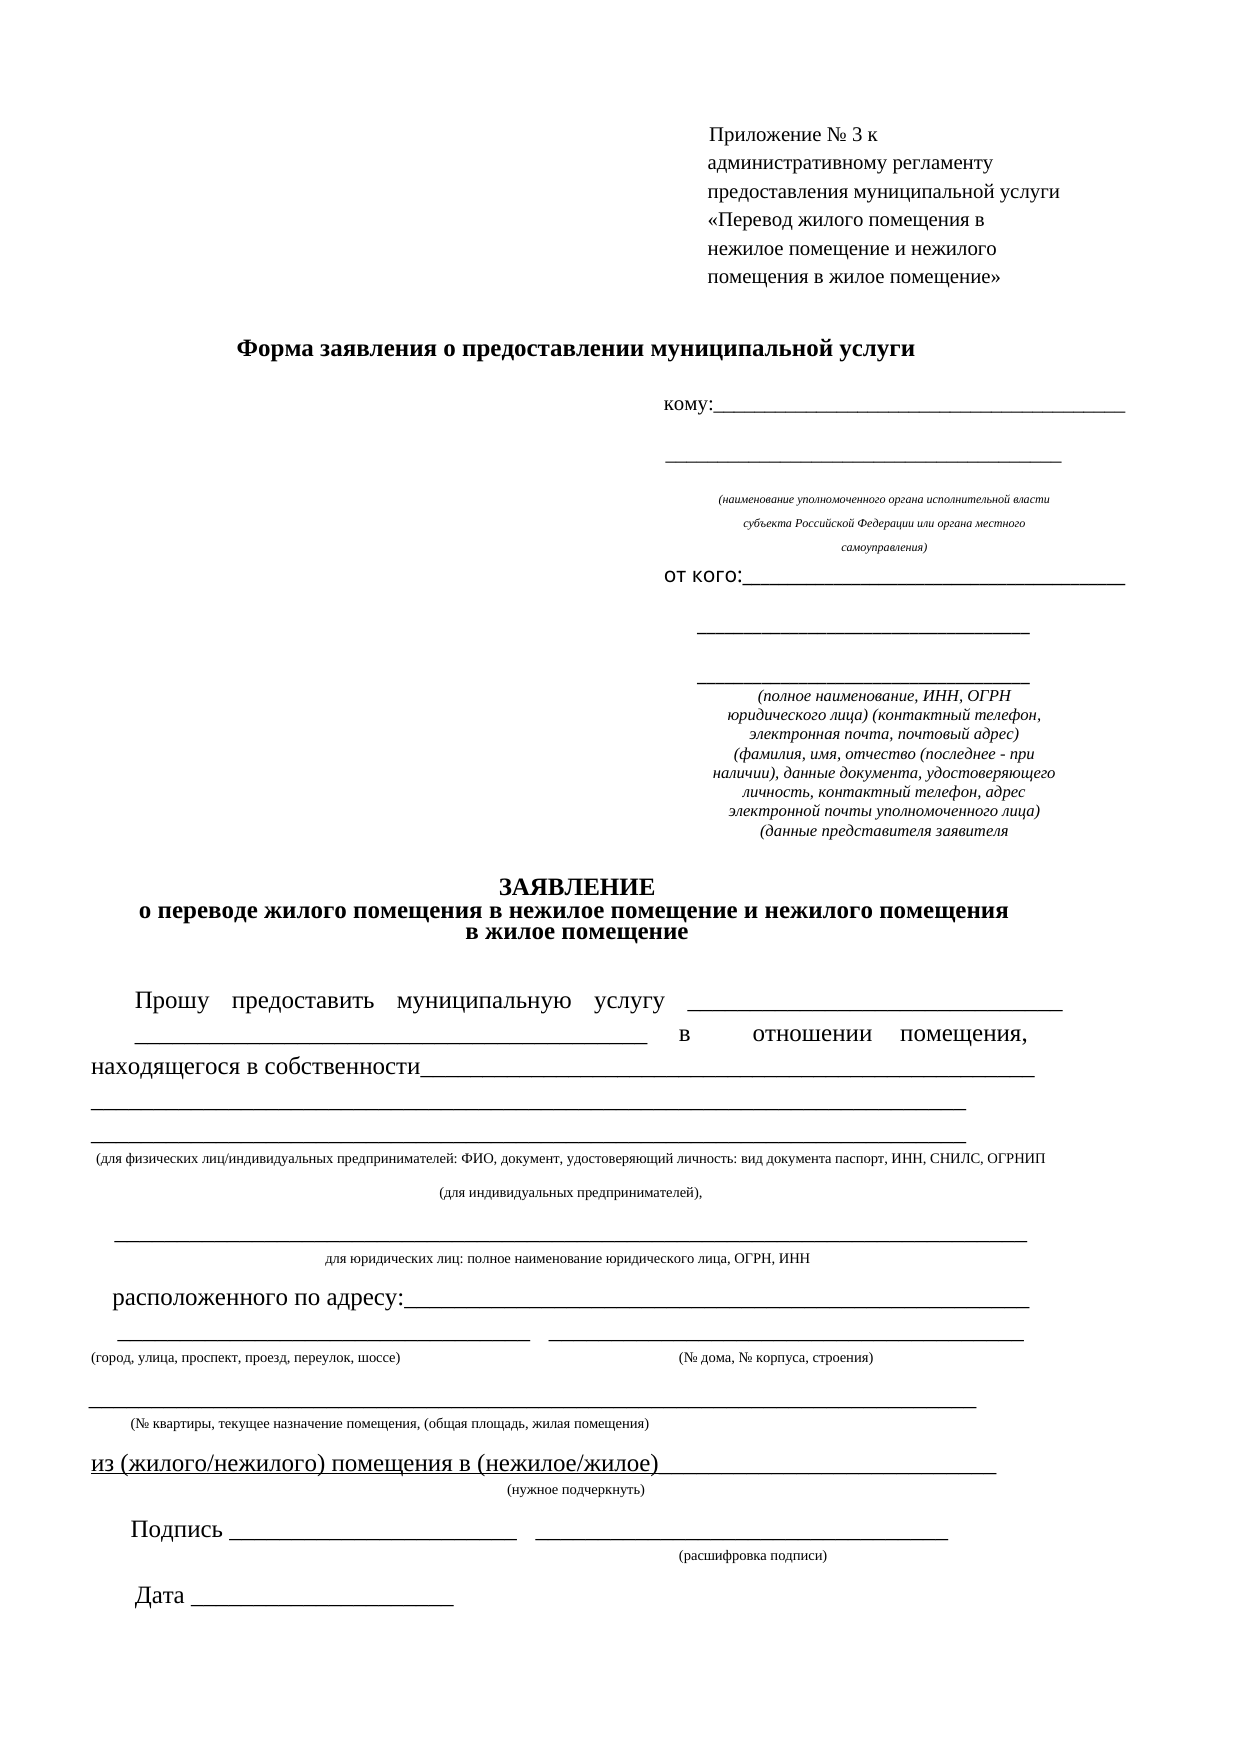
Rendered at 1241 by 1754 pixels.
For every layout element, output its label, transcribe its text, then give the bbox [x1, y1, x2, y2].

text Форма заявления о предоставлении муниципальной услуги [89, 339, 1063, 360]
text ЗАЯВЛЕНИЕ [91, 878, 1063, 899]
text ____________________________________ [664, 664, 1063, 686]
text ____________________________________ [664, 614, 1063, 636]
text (город, улица, проспект, проезд, переулок, шоссе) (№ дома, № корпуса, строения) [91, 1348, 1051, 1377]
text _________________________________________________________________________ для юридических лиц: полное наименование юридического лица, ОГРН, ИНН расположенного по адресу:__________________________________________________ _________________________________ ______________________________________ [91, 1216, 1051, 1344]
text Приложение № 3 к административному регламенту предоставления муниципальной услуги «Перевод жилого помещения в нежилое помещение и нежилого помещения в жилое помещение» [707, 118, 1061, 289]
text от кого: [664, 564, 1063, 586]
text о переводе жилого помещения в нежилое помещение и нежилого помещения в жилое помещение [91, 902, 1063, 944]
text (полное наименование, ИНН, ОГРН юридического лица) (контактный телефон, электронная почта, почтовый адрес) [707, 686, 1061, 743]
text кому: [664, 393, 1063, 414]
text (фамилия, имя, отчество (последнее - при наличии), данные документа, удостоверяющего личность, контактный телефон, адрес электронной почты уполномоченного лица) [707, 743, 1061, 820]
text (для физических лиц/индивидуальных предпринимателей: ФИО, документ, удостоверяющий личность: вид документа паспорт, ИНН, СНИЛС, ОГРНИП (для индивидуальных предпринимателей), [91, 1150, 1051, 1212]
text (наименование уполномоченного органа исполнительной власти субъекта Российской Федерации или органа местного самоуправления) [707, 492, 1061, 564]
text Дата _____________________ [134, 1580, 1063, 1608]
text (№ квартиры, текущее назначение помещения, (общая площадь, жилая помещения) [130, 1414, 1063, 1443]
text Прошу предоставить муниципальную услугу ______________________________ _________________________________________ в отношении помещения, [134, 985, 1063, 1047]
text _______________________________________________________________________ [89, 1382, 1063, 1410]
text Подпись _______________________ _________________________________ [130, 1514, 1063, 1542]
text ______________________________________ [664, 442, 1063, 464]
text находящегося в собственности____ ______________________________________________________________________ ______________________________________________________________________ [91, 1051, 1063, 1146]
text (расшифровка подписи) [607, 1547, 1063, 1575]
text (нужное подчеркнуть) [89, 1481, 1063, 1509]
text (данные представителя заявителя [707, 820, 1061, 839]
text из (жилого/нежилого) помещения в (нежилое/жилое)___________________________ [91, 1448, 1063, 1476]
